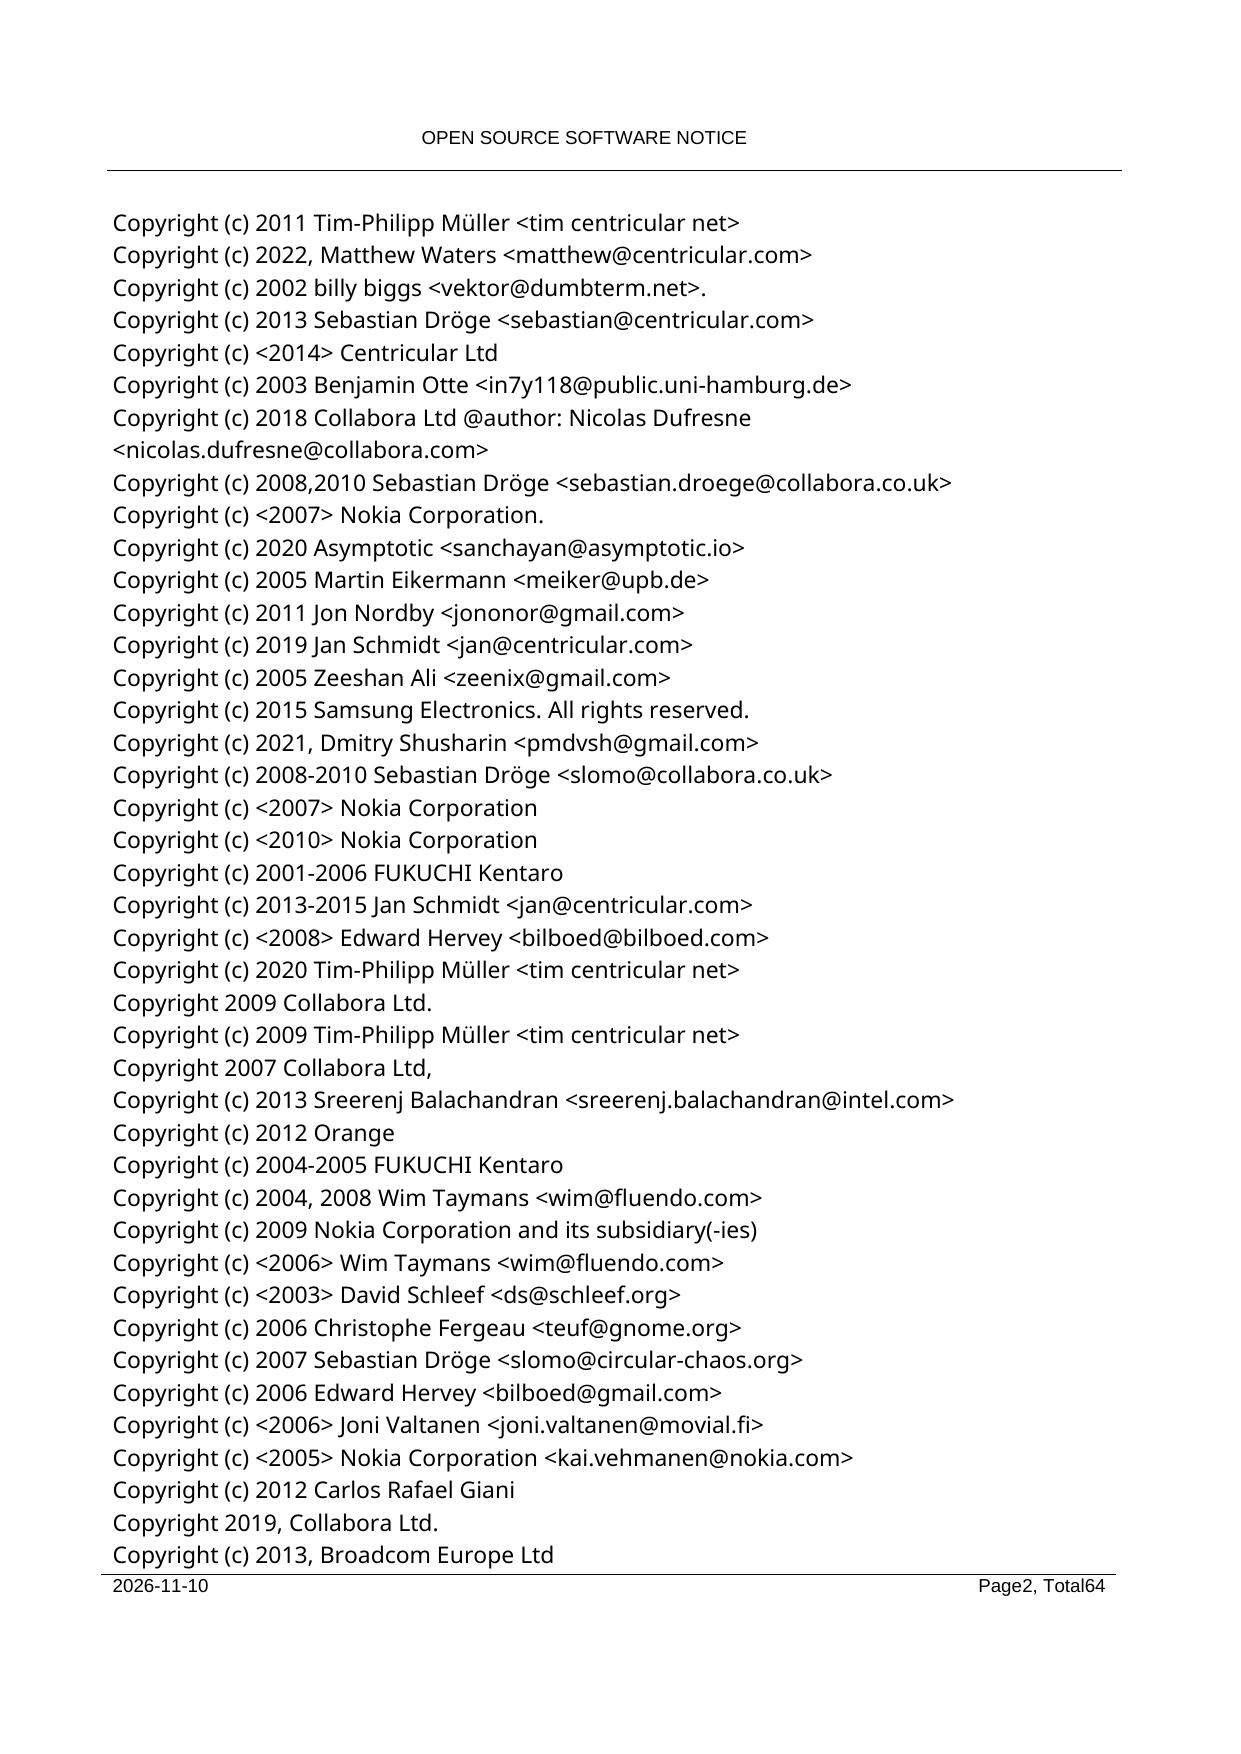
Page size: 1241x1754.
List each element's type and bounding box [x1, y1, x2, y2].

text [112, 206, 1128, 1571]
